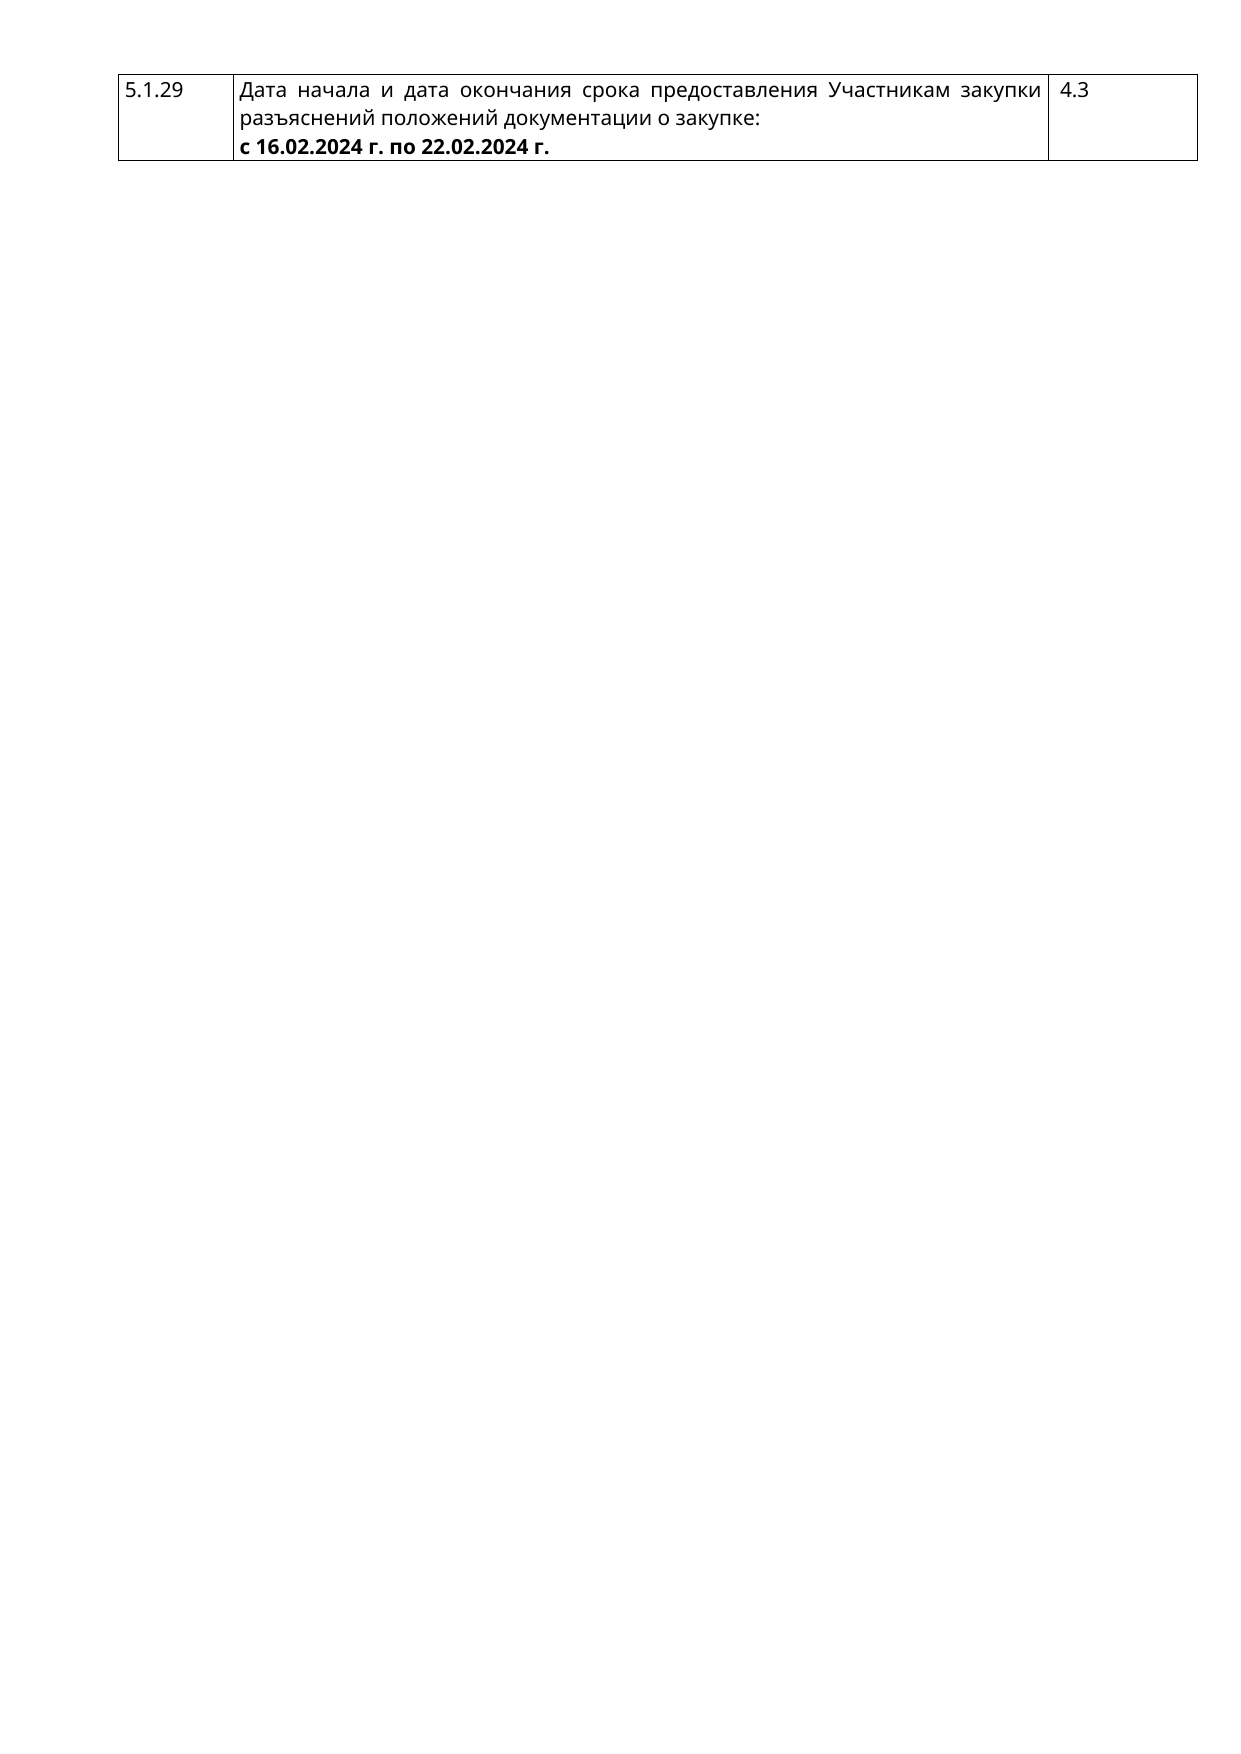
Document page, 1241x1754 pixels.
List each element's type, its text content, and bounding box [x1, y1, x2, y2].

table_cell Дата начала и дата окончания срока предоставления Участникам закупки разъяснений положений документации о закупке: с 16.02.2024 г. по 22.02.2024 г. [234, 75, 1048, 160]
table_cell [119, 75, 233, 160]
table_cell 4.3 [1049, 75, 1197, 160]
